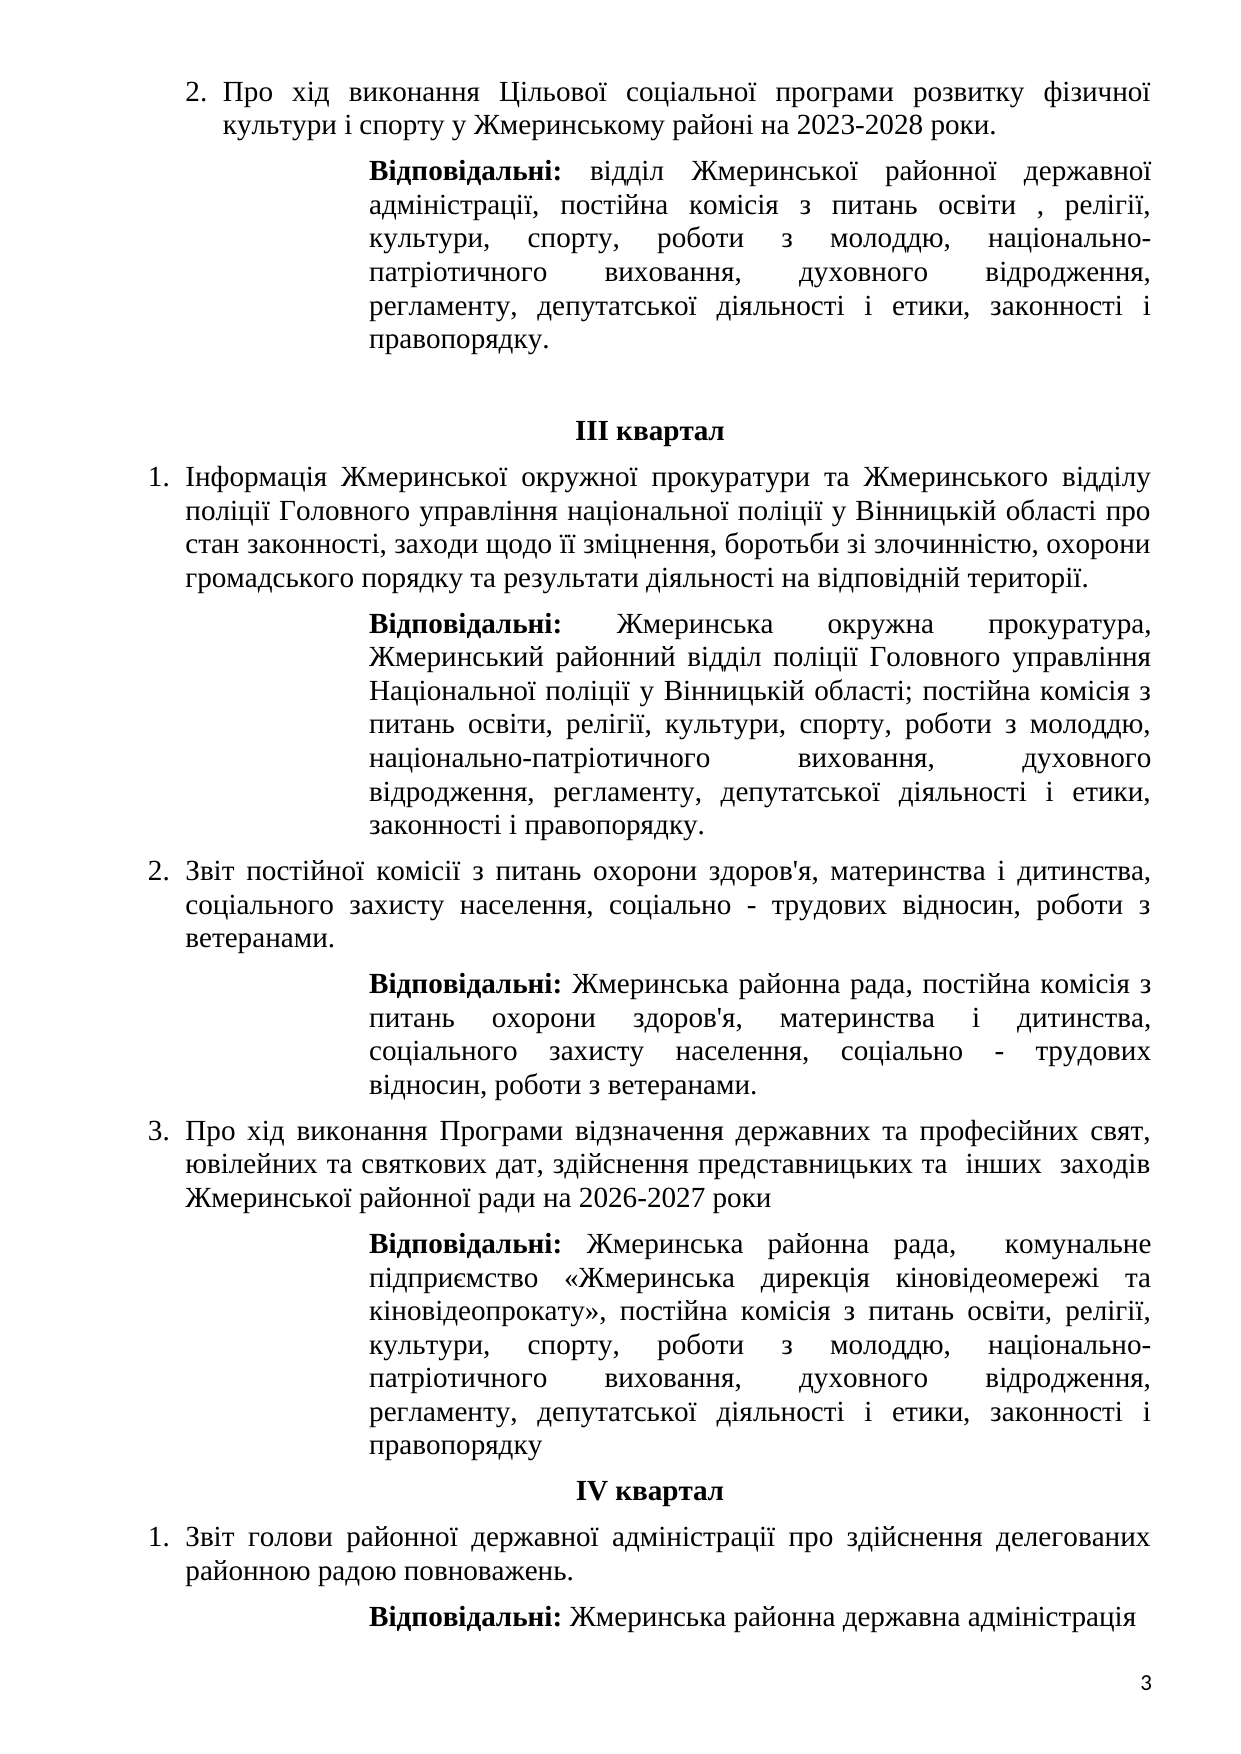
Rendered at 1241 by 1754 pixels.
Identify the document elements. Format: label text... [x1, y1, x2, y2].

list Звіт голови районної державної адміністрації про здійснення делегованих районною радою повноважень. [148, 1519, 1152, 1587]
text Відповідальні: Жмеринська районна державна адміністрація [369, 1599, 1152, 1633]
text Відповідальні: Жмеринська окружна прокуратура, Жмеринський районний відділ поліції Головного управління Національної поліції у Вінницькій області; постійна комісія з питань освіти, релігії, культури, спорту, роботи з молоддю, національно-патріотичного виховання, духовного відродження, регламенту, депутатської діяльності і етики, законності і правопорядку. [369, 606, 1152, 841]
list Інформація Жмеринської окружної прокуратури та Жмеринського відділу поліції Головного управління національної поліції у Вінницькій області про стан законності, заходи щодо її зміцнення, боротьби зі злочинністю, охорони громадського порядку та результати діяльності на відповідній території. [148, 459, 1152, 593]
text IV квартал [148, 1473, 1152, 1507]
text Відповідальні: Жмеринська районна рада, комунальне підприємство «Жмеринська дирекція кіновідеомережі та кіновідеопрокату», постійна комісія з питань освіти, релігії, культури, спорту, роботи з молоддю, національно-патріотичного виховання, духовного відродження, регламенту, депутатської діяльності і етики, законності і правопорядку [369, 1226, 1152, 1461]
list Звіт постійної комісії з питань охорони здоров'я, материнства і дитинства, соціального захисту населення, соціально - трудових відносин, роботи з ветеранами. [148, 853, 1152, 954]
list Про хід виконання Програми відзначення державних та професійних свят, ювілейних та святкових дат, здійснення представницьких та інших заходів Жмеринської районної ради на 2026-2027 роки [148, 1113, 1152, 1214]
text III квартал [148, 413, 1152, 447]
list Про хід виконання Цільової соціальної програми розвитку фізичної культури і спорту у Жмеринському районі на 2023-2028 роки. [185, 74, 1152, 141]
text Відповідальні: відділ Жмеринської районної державної адміністрації, постійна комісія з питань освіти , релігії, культури, спорту, роботи з молоддю, національно-патріотичного виховання, духовного відродження, регламенту, депутатської діяльності і етики, законності і правопорядку. [369, 153, 1152, 355]
text Відповідальні: Жмеринська районна рада, постійна комісія з питань охорони здоров'я, материнства і дитинства, соціального захисту населення, соціально - трудових відносин, роботи з ветеранами. [369, 966, 1152, 1101]
